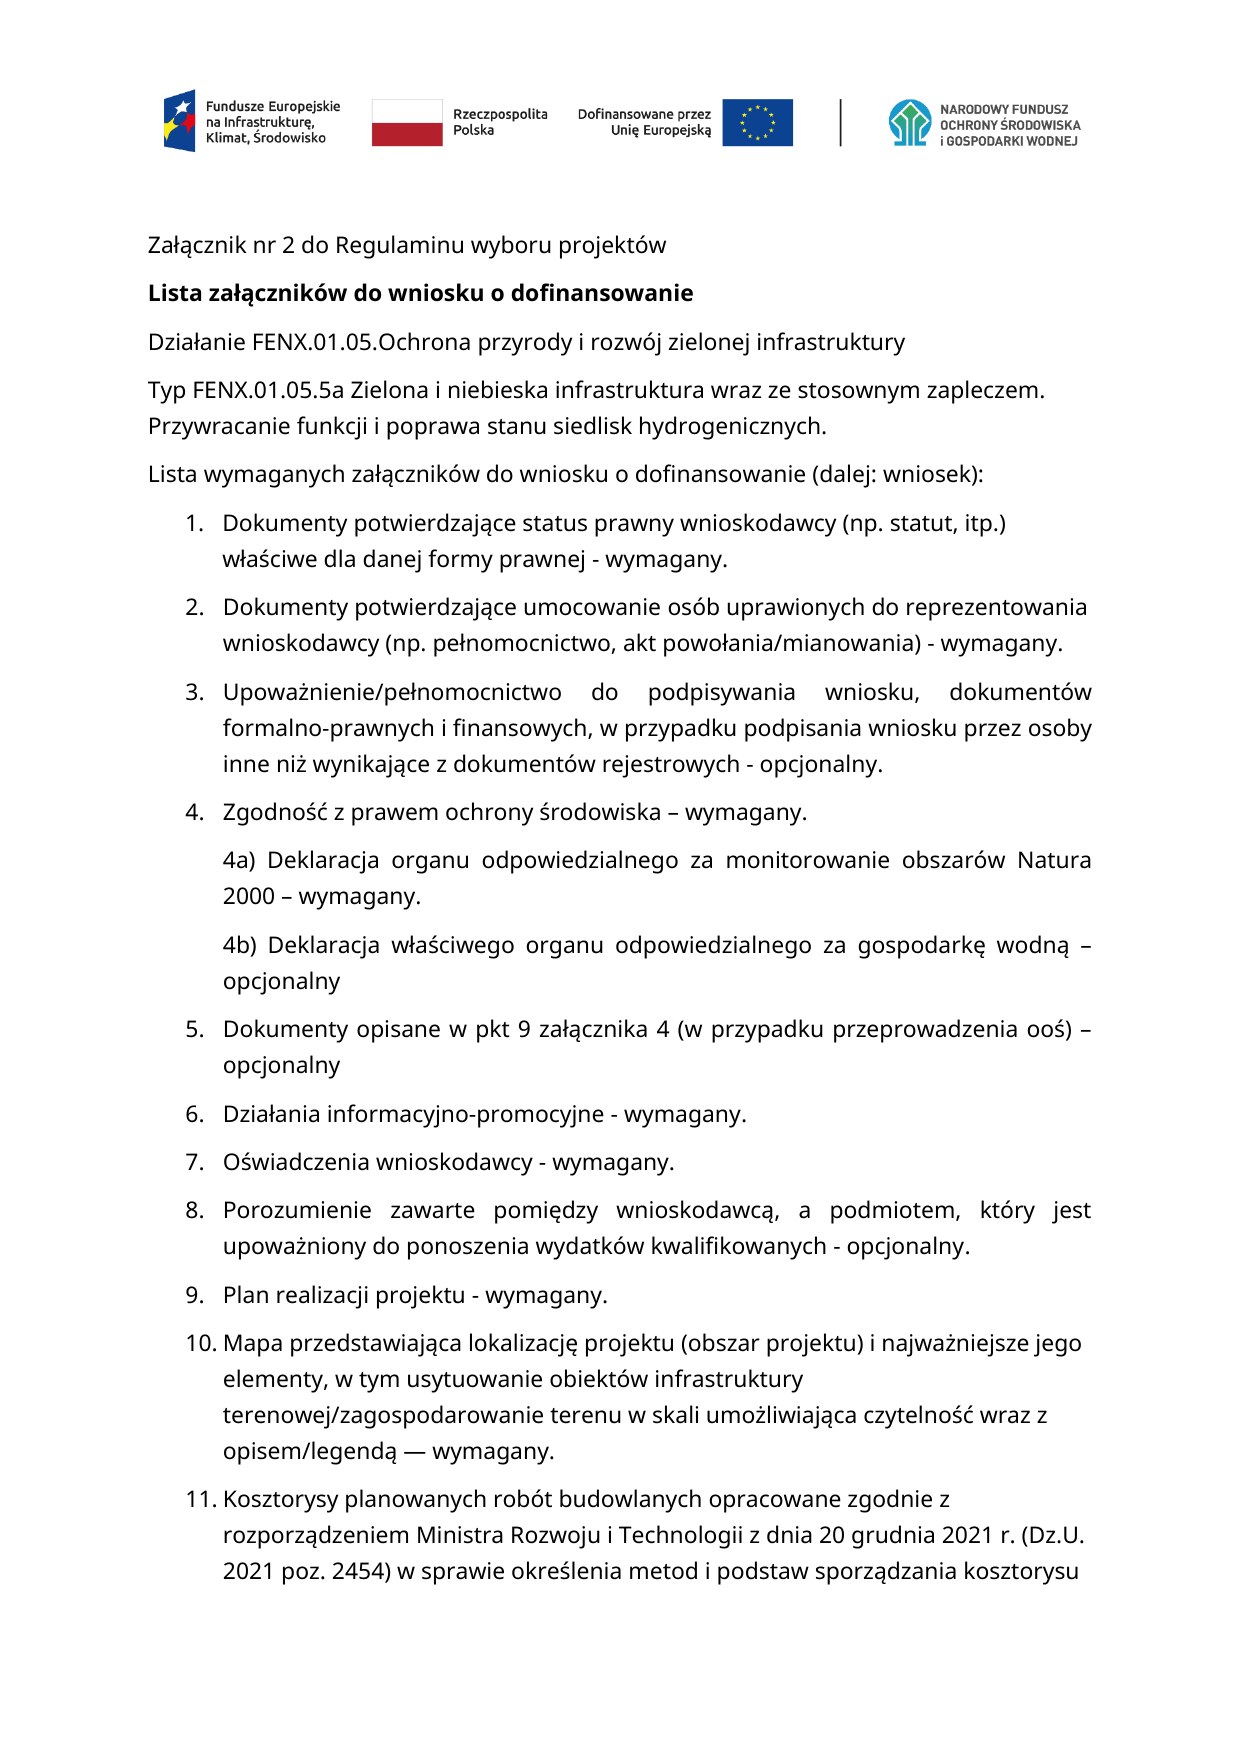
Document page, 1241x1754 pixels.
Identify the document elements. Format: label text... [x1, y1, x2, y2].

list Mapa przedstawiająca lokalizację projektu (obszar projektu) i najważniejsze jego elementy, w tym usytuowanie obiektów infrastruktury terenowej/zagospodarowanie terenu w skali umożliwiająca czytelność wraz z opisem/legendą — wymagany. [185, 1327, 1093, 1466]
subtitle Lista załączników do wniosku o dofinansowanie [148, 277, 1093, 308]
list Dokumenty potwierdzające status prawny wnioskodawcy (np. statut, itp.) właściwe dla danej formy prawnej - wymagany. [185, 507, 1093, 574]
subtitle Załącznik nr 2 do Regulaminu wyboru projektów [148, 229, 1093, 260]
list Zgodność z prawem ochrony środowiska – wymagany. [185, 796, 1093, 827]
list Dokumenty potwierdzające umocowanie osób uprawionych do reprezentowania wnioskodawcy (np. pełnomocnictwo, akt powołania/mianowania) - wymagany. [185, 591, 1093, 658]
list Porozumienie zawarte pomiędzy wnioskodawcą, a podmiotem, który jest upoważniony do ponoszenia wydatków kwalifikowanych - opcjonalny. [185, 1194, 1093, 1262]
picture [147, 73, 1093, 168]
list Oświadczenia wnioskodawcy - wymagany. [185, 1146, 1093, 1177]
text Działanie FENX.01.05.Ochrona przyrody i rozwój zielonej infrastruktury [148, 326, 1093, 357]
list Dokumenty opisane w pkt 9 załącznika 4 (w przypadku przeprowadzenia ooś) – opcjonalny [185, 1013, 1093, 1080]
list Upoważnienie/pełnomocnictwo do podpisywania wniosku, dokumentów formalno-prawnych i finansowych, w przypadku podpisania wniosku przez osoby inne niż wynikające z dokumentów rejestrowych - opcjonalny. [185, 676, 1093, 779]
text Lista wymaganych załączników do wniosku o dofinansowanie (dalej: wniosek): [148, 458, 1093, 490]
text Typ FENX.01.05.5a Zielona i niebieska infrastruktura wraz ze stosownym zapleczem. Przywracanie funkcji i poprawa stanu siedlisk hydrogenicznych. [148, 374, 1093, 441]
list 4b) Deklaracja właściwego organu odpowiedzialnego za gospodarkę wodną – opcjonalny [223, 929, 1093, 996]
list 4a) Deklaracja organu odpowiedzialnego za monitorowanie obszarów Natura 2000 – wymagany. [223, 844, 1093, 912]
list Działania informacyjno-promocyjne - wymagany. [185, 1097, 1093, 1129]
list Plan realizacji projektu - wymagany. [185, 1279, 1093, 1310]
